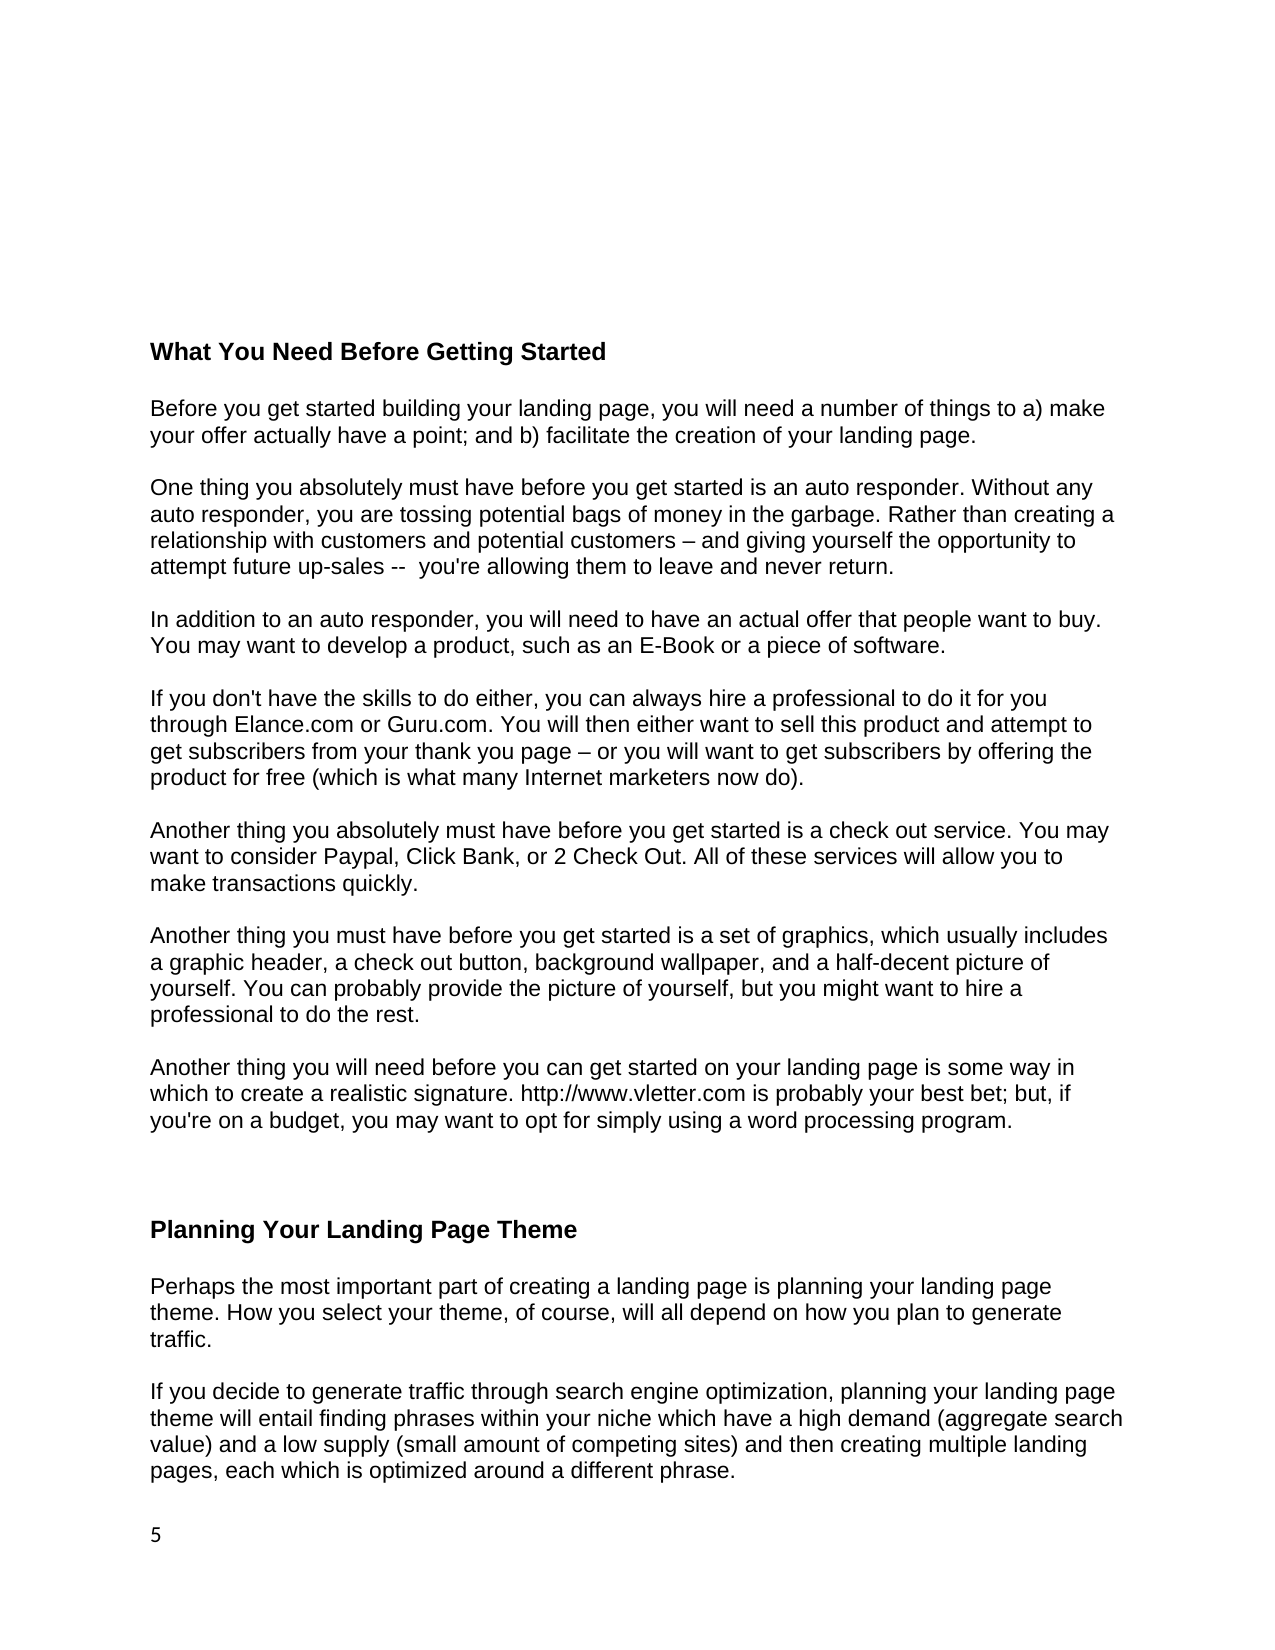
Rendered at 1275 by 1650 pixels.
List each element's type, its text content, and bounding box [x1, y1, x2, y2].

text If you don't have the skills to do either, you can always hire a professional to do it for you through Elance.com or Guru.com. You will then either want to sell this product and attempt to get subscribers from your thank you page – or you will want to get subscribers by offering the product for free (which is what many Internet marketers now do). [150, 685, 1125, 791]
text If you decide to generate traffic through search engine optimization, planning your landing page theme will entail finding phrases within your niche which have a high demand (aggregate search value) and a low supply (small amount of competing sites) and then creating multiple landing pages, each which is optimized around a different phrase. [150, 1378, 1125, 1484]
text Another thing you will need before you can get started on your landing page is some way in which to create a realistic signature. http://www.vletter.com is probably your best bet; but, if you're on a budget, you may want to opt for simply using a word processing program. [150, 1054, 1125, 1133]
text Perhaps the most important part of creating a landing page is planning your landing page theme. How you select your theme, of course, will all depend on how you plan to generate traffic. [150, 1273, 1125, 1352]
text In addition to an auto responder, you will need to have an actual offer that people want to buy. You may want to develop a product, such as an E-Book or a piece of software. [150, 606, 1125, 659]
subtitle What You Need Before Getting Started [150, 337, 1125, 366]
text One thing you absolutely must have before you get started is an auto responder. Without any auto responder, you are tossing potential bags of money in the garbage. Rather than creating a relationship with customers and potential customers – and giving yourself the opportunity to attempt future up-sales -- you're allowing them to leave and never return. [150, 474, 1125, 580]
text Before you get started building your landing page, you will need a number of things to a) make your offer actually have a point; and b) facilitate the creation of your landing page. [150, 395, 1125, 448]
text Another thing you must have before you get started is a set of graphics, which usually includes a graphic header, a check out button, background wallpaper, and a half-decent picture of yourself. You can probably provide the picture of yourself, but you might want to hire a professional to do the rest. [150, 922, 1125, 1028]
subtitle Planning Your Landing Page Theme [150, 1215, 1125, 1244]
text Another thing you absolutely must have before you get started is a check out service. You may want to consider Paypal, Click Bank, or 2 Check Out. All of these services will allow you to make transactions quickly. [150, 817, 1125, 896]
